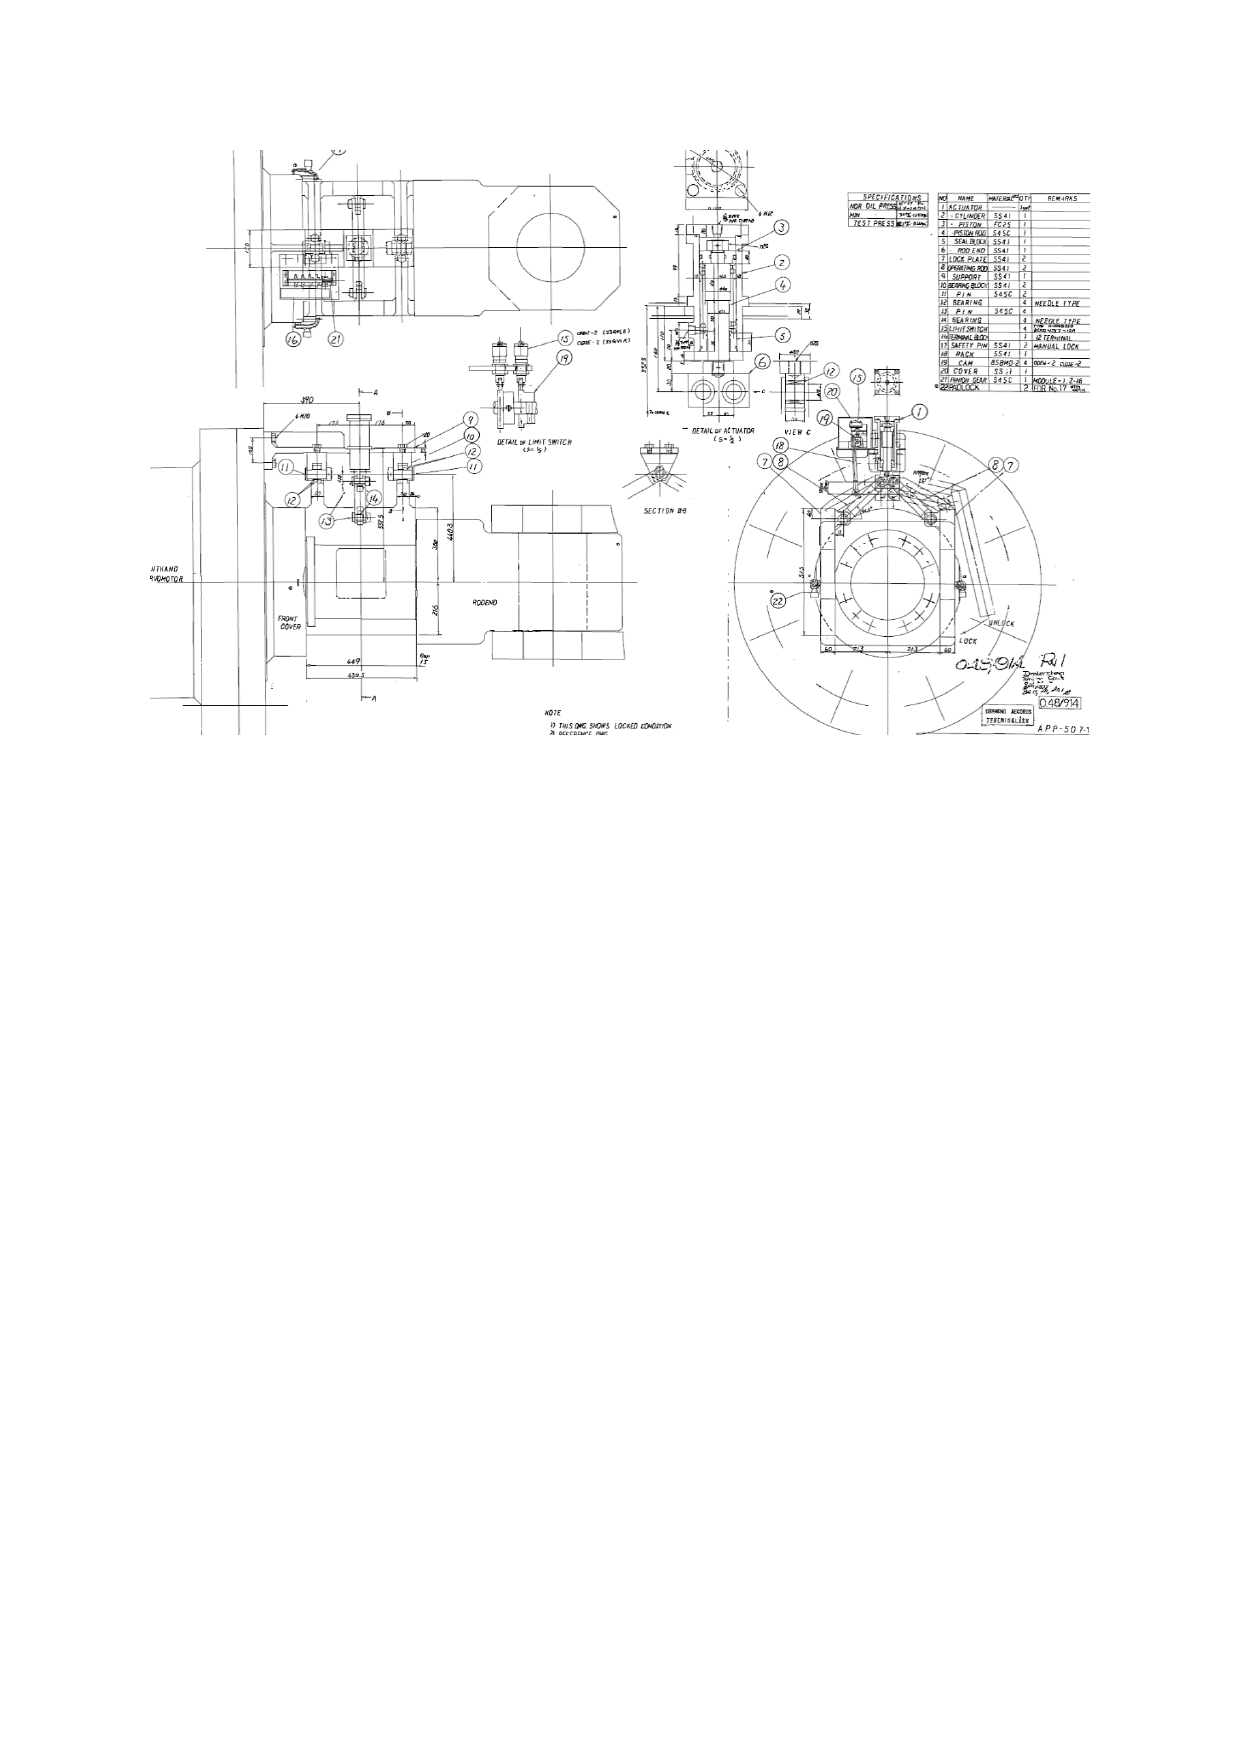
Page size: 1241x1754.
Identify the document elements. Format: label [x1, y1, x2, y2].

picture [150, 150, 1091, 735]
